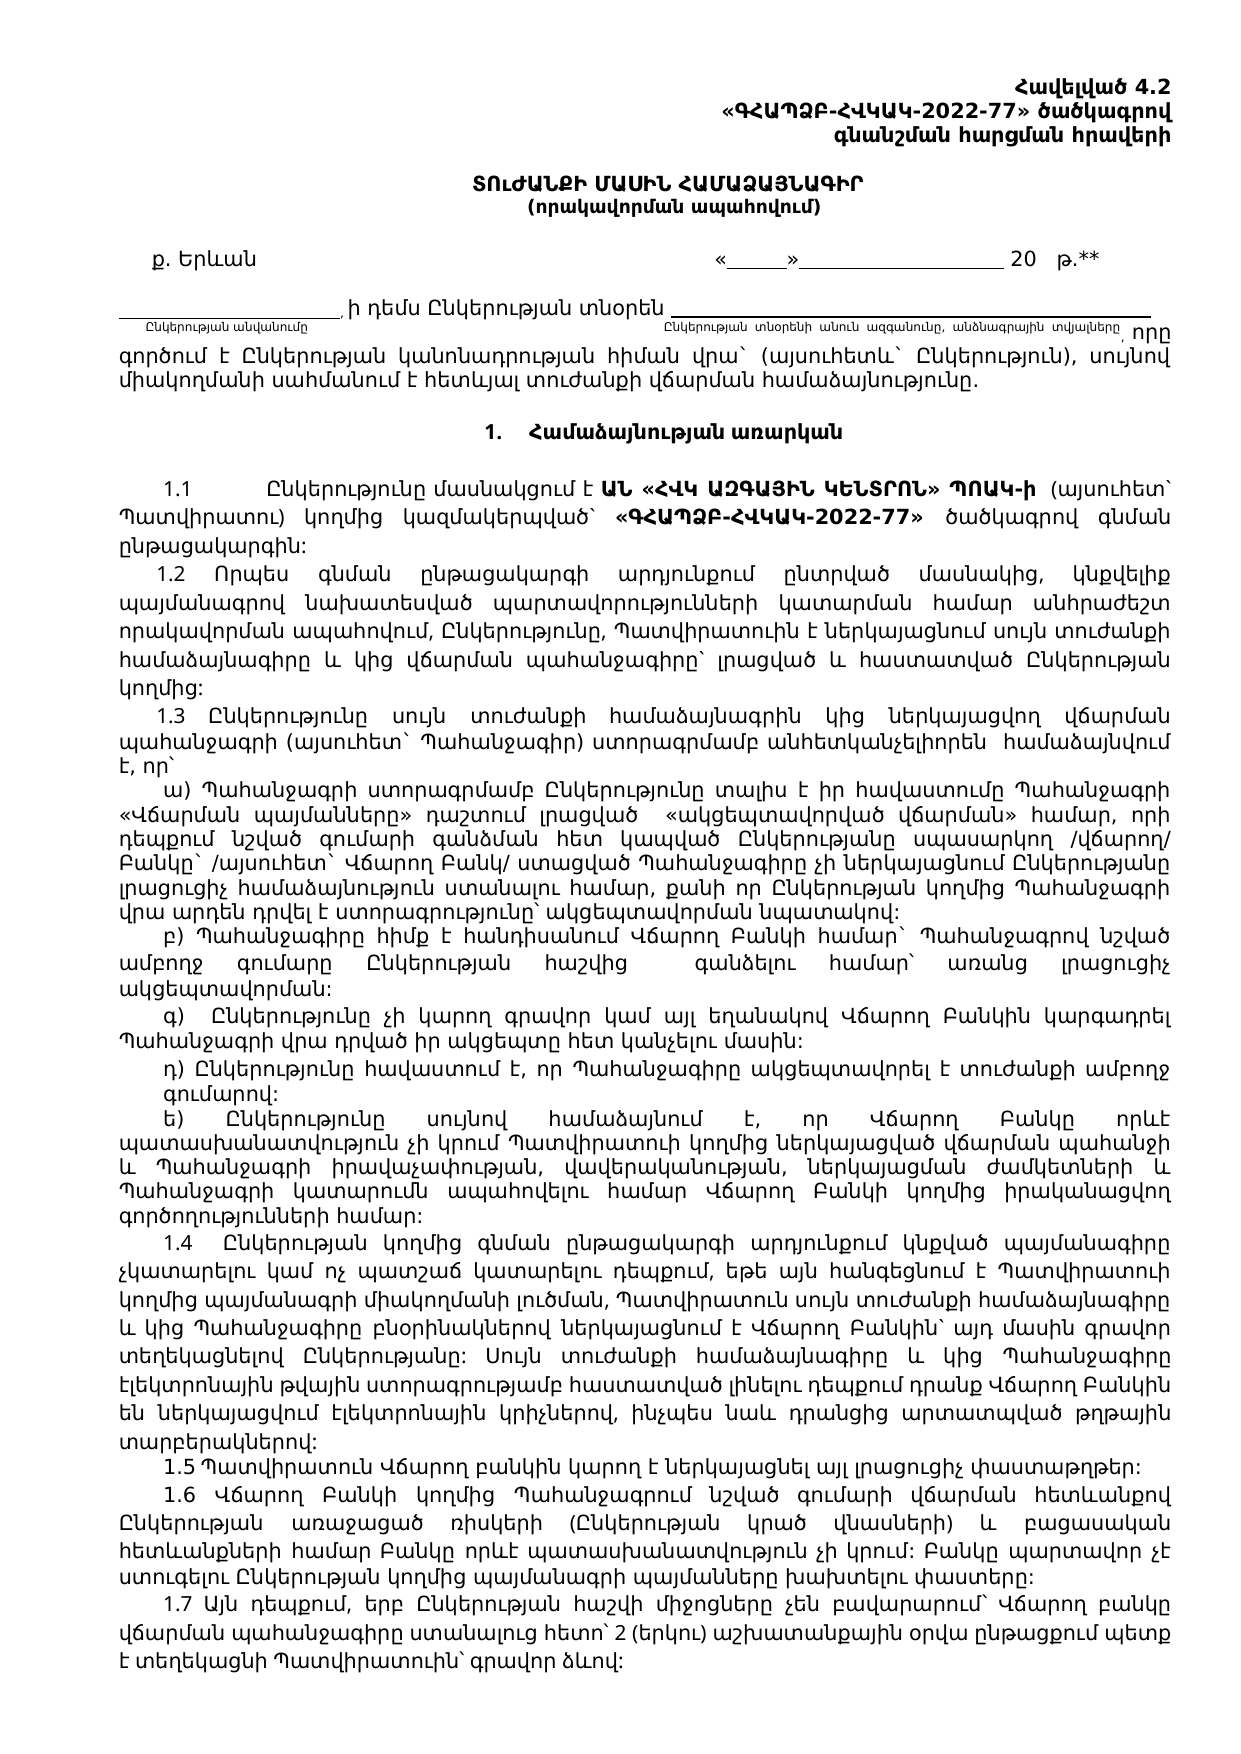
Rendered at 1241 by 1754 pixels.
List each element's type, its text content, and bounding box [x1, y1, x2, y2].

text «ԳՀԱՊՁԲ-ՀՎԿԱԿ-2022-77» ծածկագրով [118, 99, 1171, 123]
text ՏՈւԺԱՆՔԻ ՄԱՍԻՆ ՀԱՄԱՁԱՅՆԱԳԻՐ [118, 172, 1171, 196]
text դ) Ընկերությունը հավաստում է, որ Պահանջագիրը ակցեպտավորել է տուժանքի ամբողջ գումարով: [163, 1054, 1171, 1107]
text Ընկերության անվանումը Ընկերության տնօրենի անուն ազգանունը, անձնագրային տվյալները, որը գործում է Ընկերության կանոնադրության հիման վրա` (այսուհետև` Ընկերություն), սույնով միակողմանի սահմանում է հետևյալ տուժանքի վճարման համաձայնությունը. [118, 320, 1171, 393]
text 1.6 Վճարող Բանկի կողմից Պահանջագրում նշված գումարի վճարման հետևանքով Ընկերության առաջացած ռիսկերի (Ընկերության կրած վնասների) և բացասական հետևանքների համար Բանկը որևէ պատասխանատվություն չի կրում: Բանկը պարտավոր չէ ստուգելու Ընկերության կողմից պայմանագրի պայմանները խախտելու փաստերը: [118, 1480, 1171, 1589]
list Ընկերությունը մասնակցում է ԱՆ «ՀՎԿ ԱԶԳԱՅԻՆ ԿԵՆՏՐՈՆ» ՊՈԱԿ-ի (այսուհետ` Պատվիրատու) կողմից կազմակերպված` «ԳՀԱՊՁԲ-ՀՎԿԱԿ-2022-77» ծածկագրով գնման ընթացակարգին: [118, 474, 1171, 559]
text 1.3 Ընկերությունը սույն տուժանքի համաձայնագրին կից ներկայացվող վճարման պահանջագրի (այսուհետ` Պահանջագիր) ստորագրմամբ անհետկանչելիորեն համաձայնվում է, որ՝ [118, 702, 1171, 778]
text (որակավորման ապահովում) [118, 196, 1171, 218]
list Պատվիրատուն Վճարող բանկին կարող է ներկայացնել այլ լրացուցիչ փաստաթղթեր: [163, 1455, 1171, 1480]
text գնանշման հարցման հրավերի [118, 123, 1171, 148]
text Հավելված 4.2 [118, 75, 1171, 99]
text գ) Ընկերությունը չի կարող գրավոր կամ այլ եղանակով Վճարող Բանկին կարգադրել Պահանջագրի վրա դրված իր ակցեպտը հետ կանչելու մասին: [118, 1001, 1171, 1054]
list Համաձայնության առարկան [156, 417, 1171, 445]
text 1.2 Որպես գնման ընթացակարգի արդյունքում ընտրված մասնակից, կնքվելիք պայմանագրով նախատեսված պարտավորությունների կատարման համար անհրաժեշտ որակավորման ապահովում, Ընկերությունը, Պատվիրատուին է ներկայացնում սույն տուժանքի համաձայնագիրը և կից վճարման պահանջագիրը` լրացված և հաստատված Ընկերության կողմից: [118, 559, 1171, 702]
text բ) Պահանջագիրը հիմք է հանդիսանում Վճարող Բանկի համար` Պահանջագրով նշված ամբողջ գումարը Ընկերության հաշվից գանձելու համար՝ առանց լրացուցիչ ակցեպտավորման: [118, 924, 1171, 1001]
text ե) Ընկերությունը սույնով համաձայնում է, որ Վճարող Բանկը որևէ պատասխանատվություն չի կրում Պատվիրատուի կողմից ներկայացված վճարման պահանջի և Պահանջագրի իրավաչափության, վավերականության, ներկայացման ժամկետների և Պահանջագրի կատարումն ապահովելու համար Վճարող Բանկի կողմից իրականացվող գործողությունների համար: [118, 1107, 1171, 1228]
text 1.4 Ընկերության կողմից գնման ընթացակարգի արդյունքում կնքված պայմանագիրը չկատարելու կամ ոչ պատշաճ կատարելու դեպքում, եթե այն հանգեցնում է Պատվիրատուի կողմից պայմանագրի միակողմանի լուծման, Պատվիրատուն սույն տուժանքի համաձայնագիրը և կից Պահանջագիրը բնօրինակներով ներկայացնում է Վճարող Բանկին` այդ մասին գրավոր տեղեկացնելով Ընկերությանը: Սույն տուժանքի համաձայնագիրը և կից Պահանջագիրը էլեկտրոնային թվային ստորագրությամբ հաստատված լինելու դեպքում դրանք Վճարող Բանկին են ներկայացվում էլեկտրոնային կրիչներով, ինչպես նաև դրանցից արտատպված թղթային տարբերակներով: [118, 1228, 1171, 1455]
text , ի դեմս Ընկերության տնօրեն [118, 296, 1171, 320]
text ք. Երևան « » 20 թ.** [118, 247, 1171, 271]
text ա) Պահանջագրի ստորագրմամբ Ընկերությունը տալիս է իր հավաստումը Պահանջագրի «Վճարման պայմանները» դաշտում լրացված «ակցեպտավորված վճարման» համար, որի դեպքում նշված գումարի գանձման հետ կապված Ընկերությանը սպասարկող /վճարող/ Բանկը` /այսուհետ` Վճարող Բանկ/ ստացված Պահանջագիրը չի ներկայացնում Ընկերությանը լրացուցիչ համաձայնություն ստանալու համար, քանի որ Ընկերության կողմից Պահանջագրի վրա արդեն դրվել է ստորագրությունը՝ ակցեպտավորման նպատակով: [118, 778, 1171, 924]
text 1.7 Այն դեպքում, երբ Ընկերության հաշվի միջոցները չեն բավարարում՝ Վճարող բանկը վճարման պահանջագիրը ստանալուց հետո՝ 2 (երկու) աշխատանքային օրվա ընթացքում պետք է տեղեկացնի Պատվիրատուին՝ գրավոր ձևով: [118, 1589, 1171, 1674]
